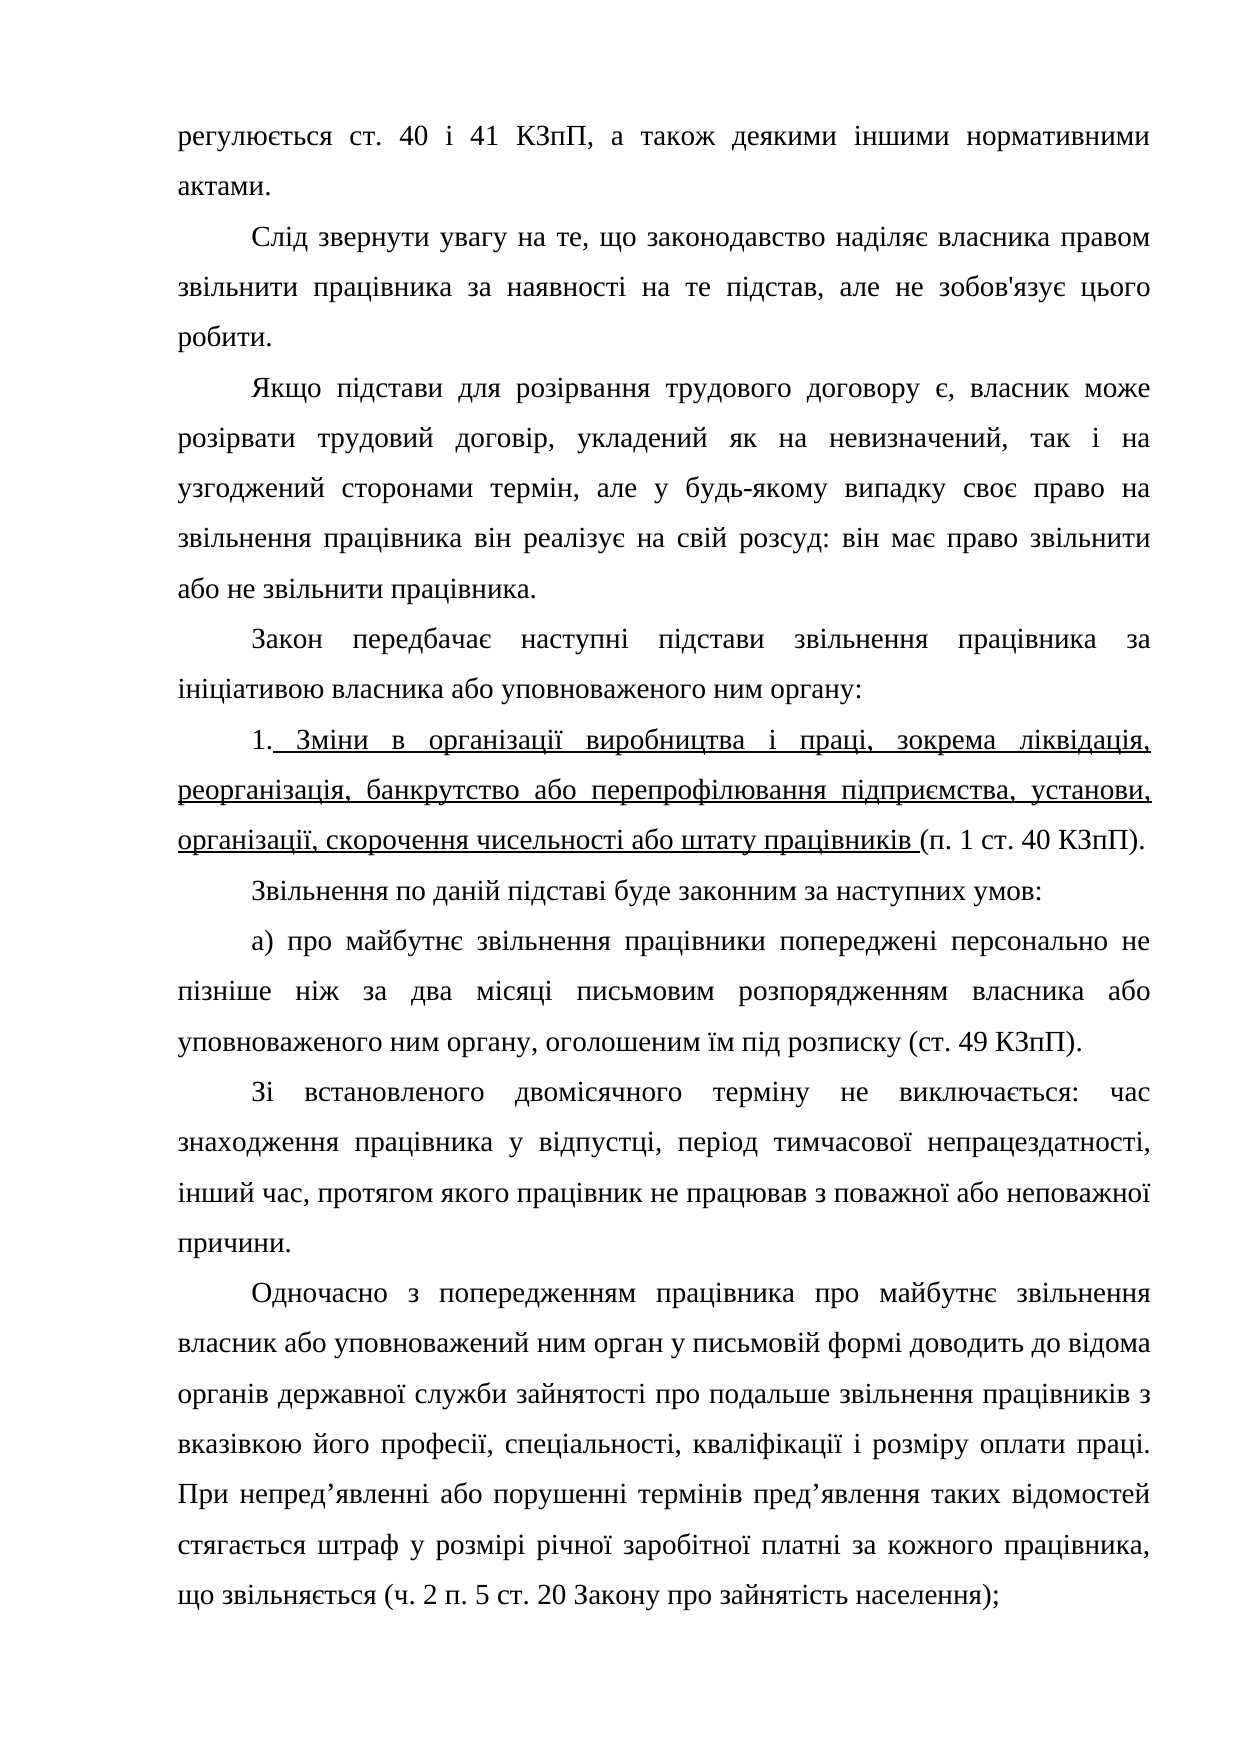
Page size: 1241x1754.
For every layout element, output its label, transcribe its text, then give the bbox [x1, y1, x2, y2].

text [177, 118, 1152, 202]
text Якщо підстави для розірвання трудового договору є, власник може розірвати трудовий договір, укладений як на невизначений, так і на узгоджений сторонами термін, але у будь-якому випадку своє право на звільнення працівника він реалізує на свій розсуд: він має право звільнити або не звільнити працівника. [177, 370, 1152, 604]
text 1. Зміни в організації виробництва і праці, зокрема ліквідація, реорганізація, банкрутство або перепрофілювання підприємства, установи, організації, скорочення чисельності або штату працівників (п. 1 ст. 40 КЗпП). [177, 802, 1152, 856]
text Зі встановленого двомісячного терміну не виключається: час знаходження працівника у відпустці, період тимчасової непрацездатності, інший час, протягом якого працівник не працював з поважної або неповажної причини. [177, 1074, 1152, 1258]
text Звільнення по даній підставі буде законним за наступних умов: [177, 873, 1152, 906]
text 1. Зміни в організації виробництва і праці, зокрема ліквідація, реорганізація, банкрутство або перепрофілювання підприємства, установи, організації, скорочення чисельності або штату працівників (п. 1 ст. 40 КЗпП). [177, 722, 1152, 801]
text Одночасно з попередженням працівника про майбутнє звільнення власник або уповноважений ним орган у письмовій формі доводить до відома органів державної служби зайнятості про подальше звільнення працівників з вказівкою його професії, спеціальності, кваліфікації і розміру оплати праці. При непред’явленні або порушенні термінів пред’явлення таких відомостей стягається штраф у розмірі річної заробітної платні за кожного працівника, що звільняється (ч. 2 п. 5 ст. 20 Закону про зайнятість населення); [177, 1275, 1152, 1611]
text Слід звернути увагу на те, що законодавство наділяє власника правом звільнити працівника за наявності на те підстав, але не зобов'язує цього робити. [177, 219, 1152, 353]
text Закон передбачає наступні підстави звільнення працівника за ініціативою власника або уповноваженого ним органу: [177, 621, 1152, 705]
text а) про майбутнє звільнення працівники попереджені персонально не пізніше ніж за два місяці письмовим розпорядженням власника або уповноваженого ним органу, оголошеним їм під розписку (ст. 49 КЗпП). [177, 923, 1152, 1057]
